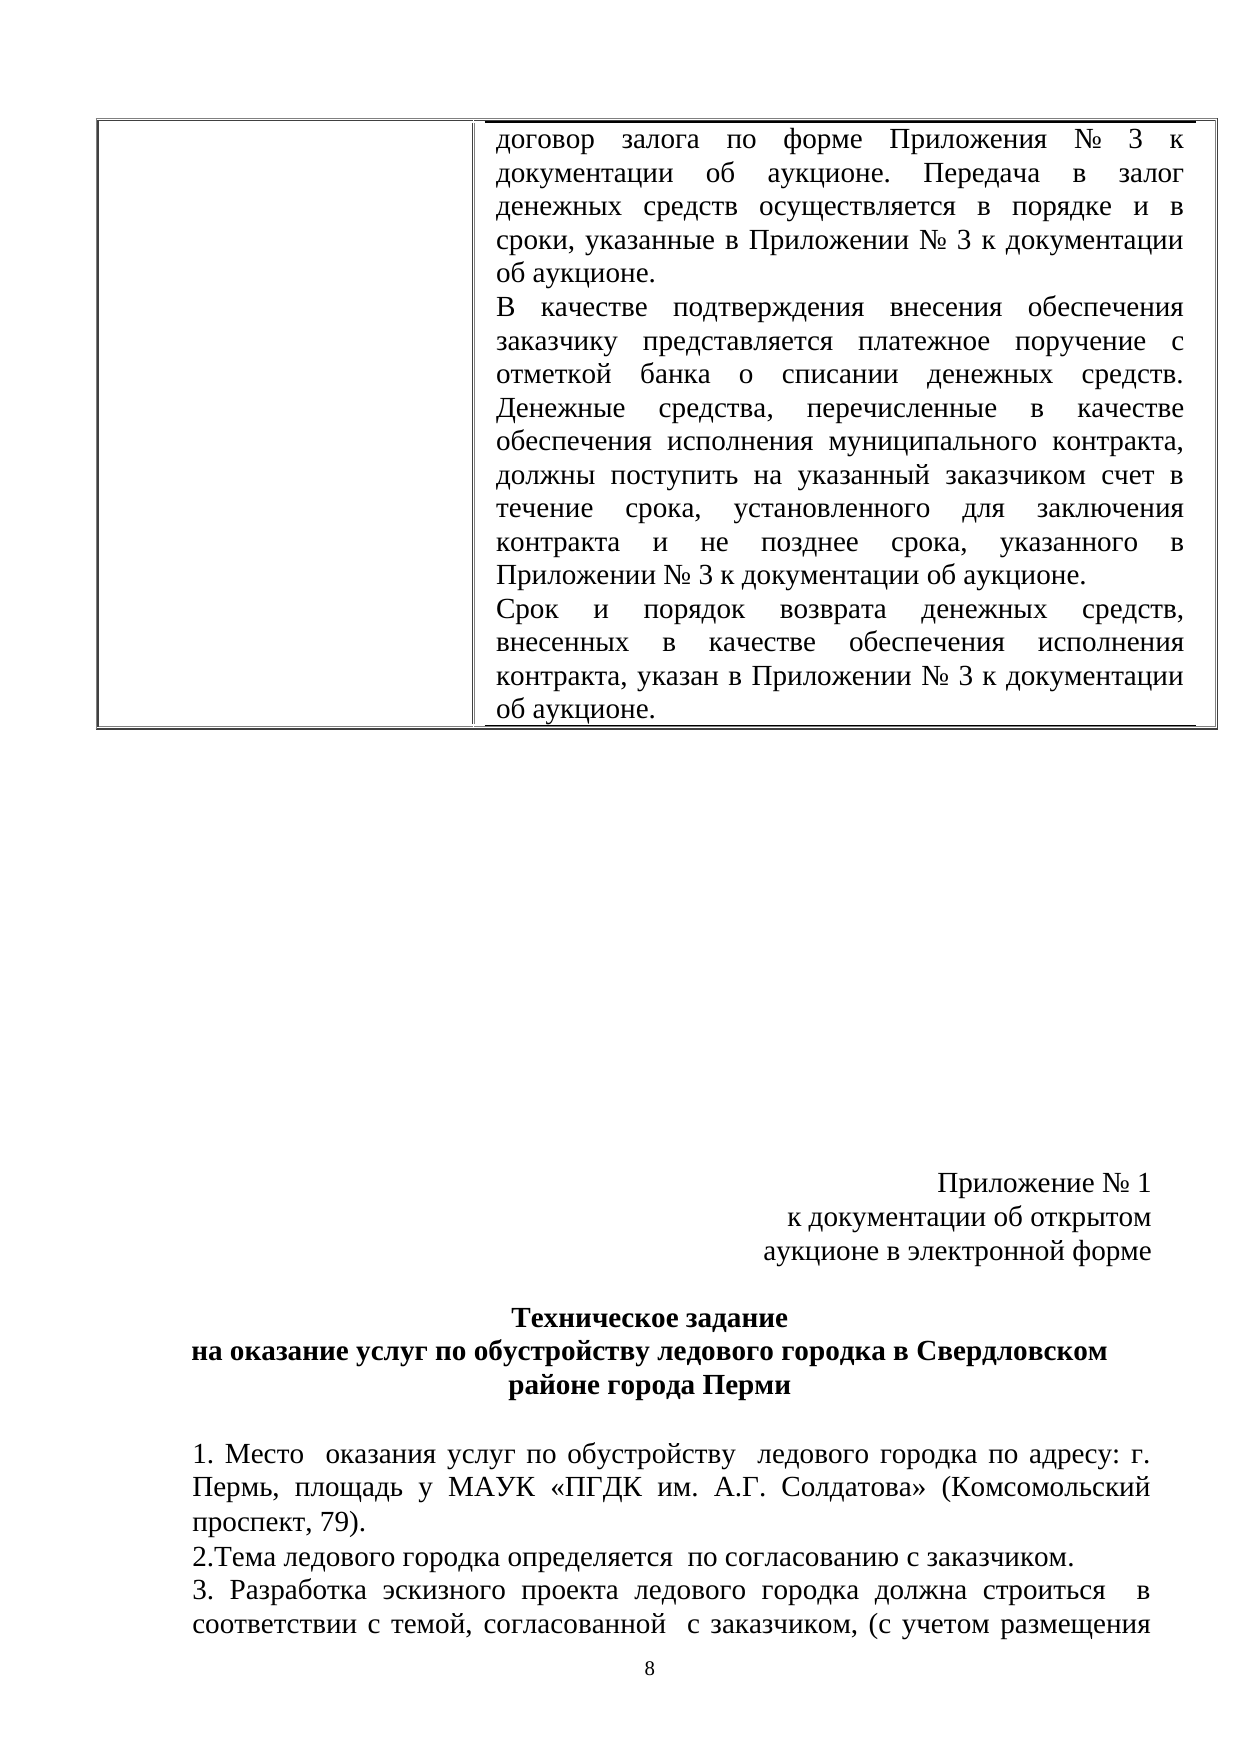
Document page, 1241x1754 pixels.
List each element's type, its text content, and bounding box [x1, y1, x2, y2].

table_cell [473, 119, 1215, 726]
text Приложение № 1 [148, 1166, 1152, 1199]
text на оказание услуг по обустройству ледового городка в Свердловском районе города Перми [148, 1333, 1152, 1400]
text Техническое задание [148, 1300, 1152, 1333]
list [192, 1572, 1152, 1639]
text к документации об открытом [148, 1199, 1152, 1233]
text 2.Тема ледового городка определяется по согласованию с заказчиком. [192, 1539, 1152, 1572]
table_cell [99, 121, 473, 726]
text 1. Место оказания услуг по обустройству ледового городка по адресу: г. Пермь, площадь у МАУК «ПГДК им. А.Г. Солдатова» (Комсомольский проспект, 79). [192, 1436, 1152, 1539]
text аукционе в электронной форме [148, 1233, 1152, 1266]
